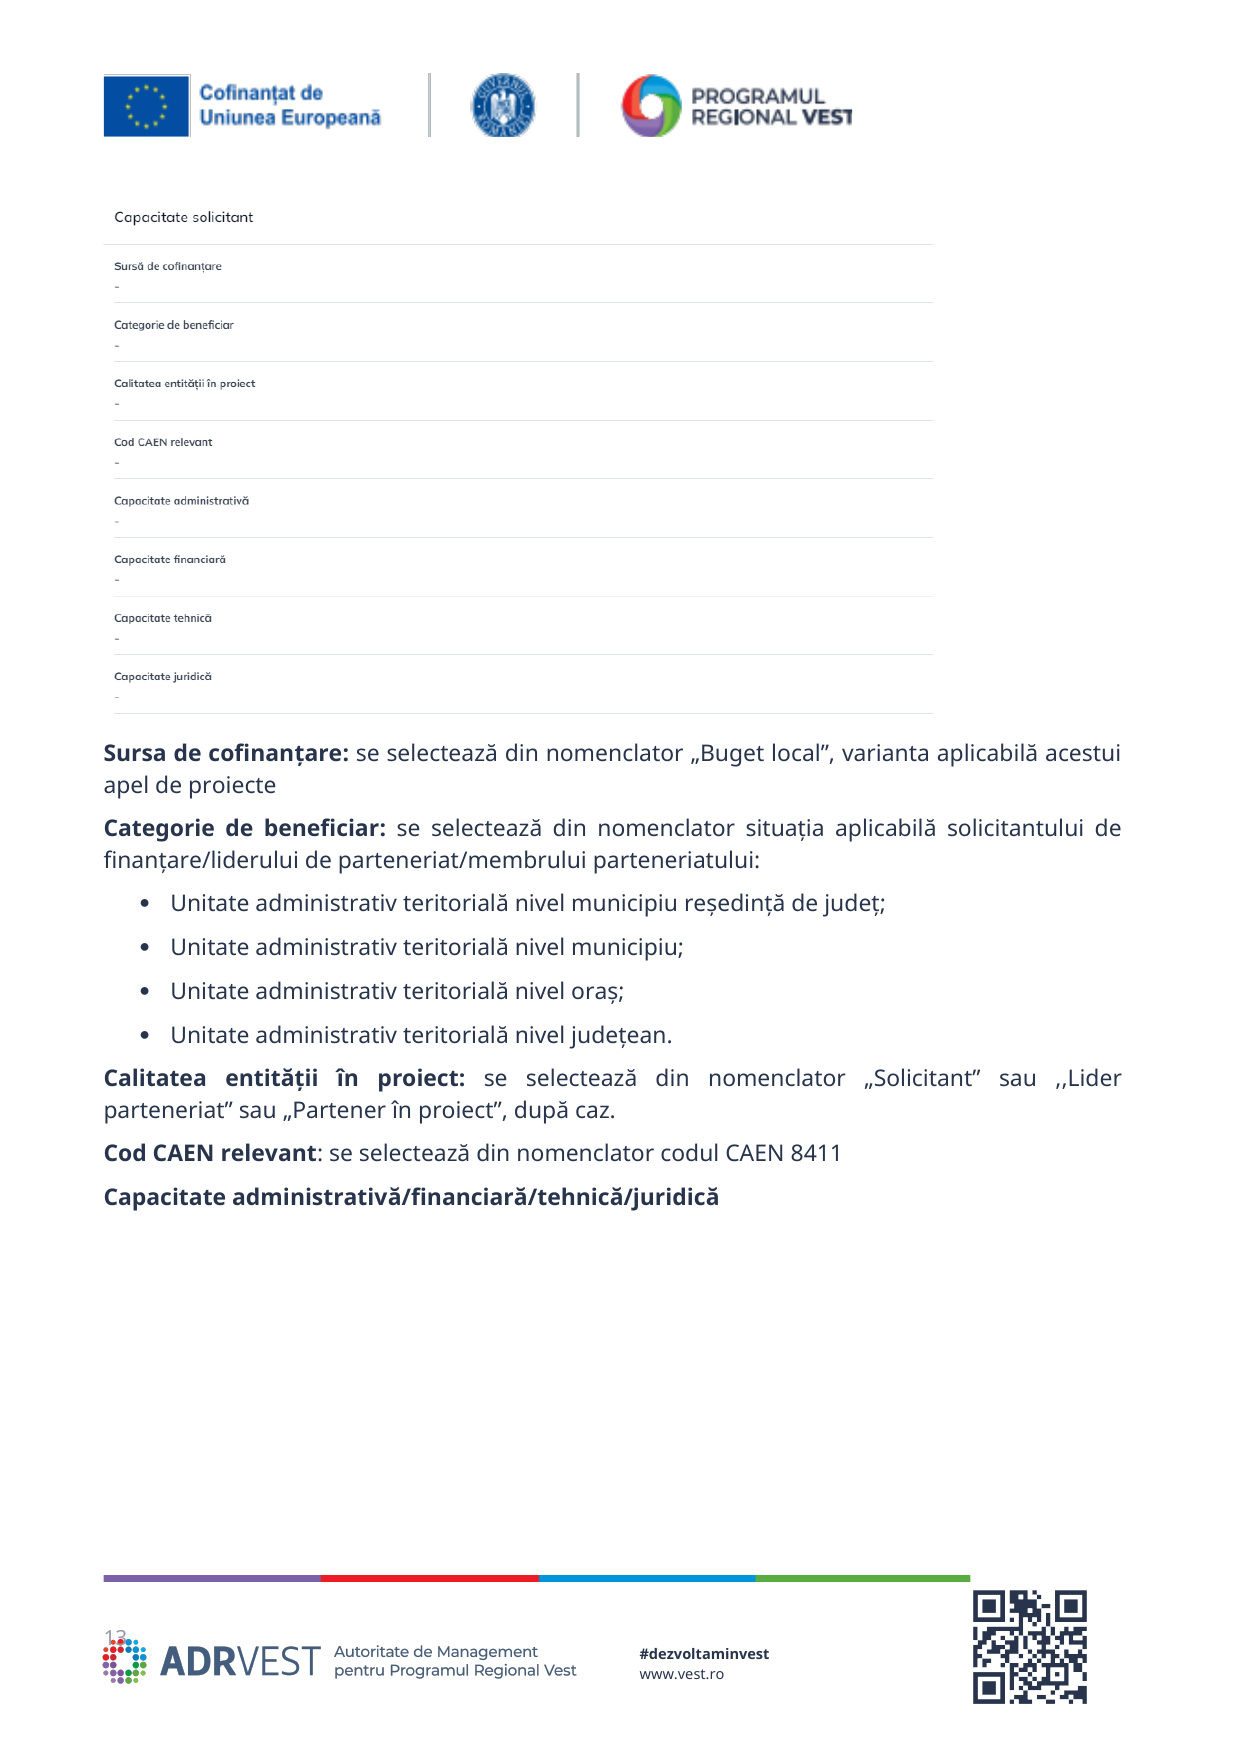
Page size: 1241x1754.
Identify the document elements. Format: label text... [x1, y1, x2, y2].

picture [93, 1636, 582, 1687]
text Calitatea entității în proiect: se selectează din nomenclator „Solicitant” sau ,,Lider parteneriat” sau „Partener în proiect”, după caz. [103, 1062, 1122, 1125]
text Categorie de beneficiar: se selectează din nomenclator situația aplicabilă solicitantului de finanțare/liderului de parteneriat/membrului parteneriatului: [103, 812, 1122, 875]
text Sursa de cofinanțare: se selectează din nomenclator „Buget local”, varianta aplicabilă acestui apel de proiecte [103, 737, 1122, 800]
list Unitate administrativ teritorială nivel județean. [141, 1019, 1122, 1050]
list Unitate administrativ teritorială nivel municipiu reședință de județ; [141, 887, 1122, 919]
text Capacitate administrativă/financiară/tehnică/juridică [103, 1181, 1122, 1212]
list Unitate administrativ teritorială nivel municipiu; [141, 931, 1122, 962]
text Cod CAEN relevant: se selectează din nomenclator codul CAEN 8411 [103, 1137, 1122, 1169]
picture [103, 191, 934, 725]
list Unitate administrativ teritorială nivel oraș; [141, 975, 1122, 1006]
picture [964, 1581, 1096, 1713]
